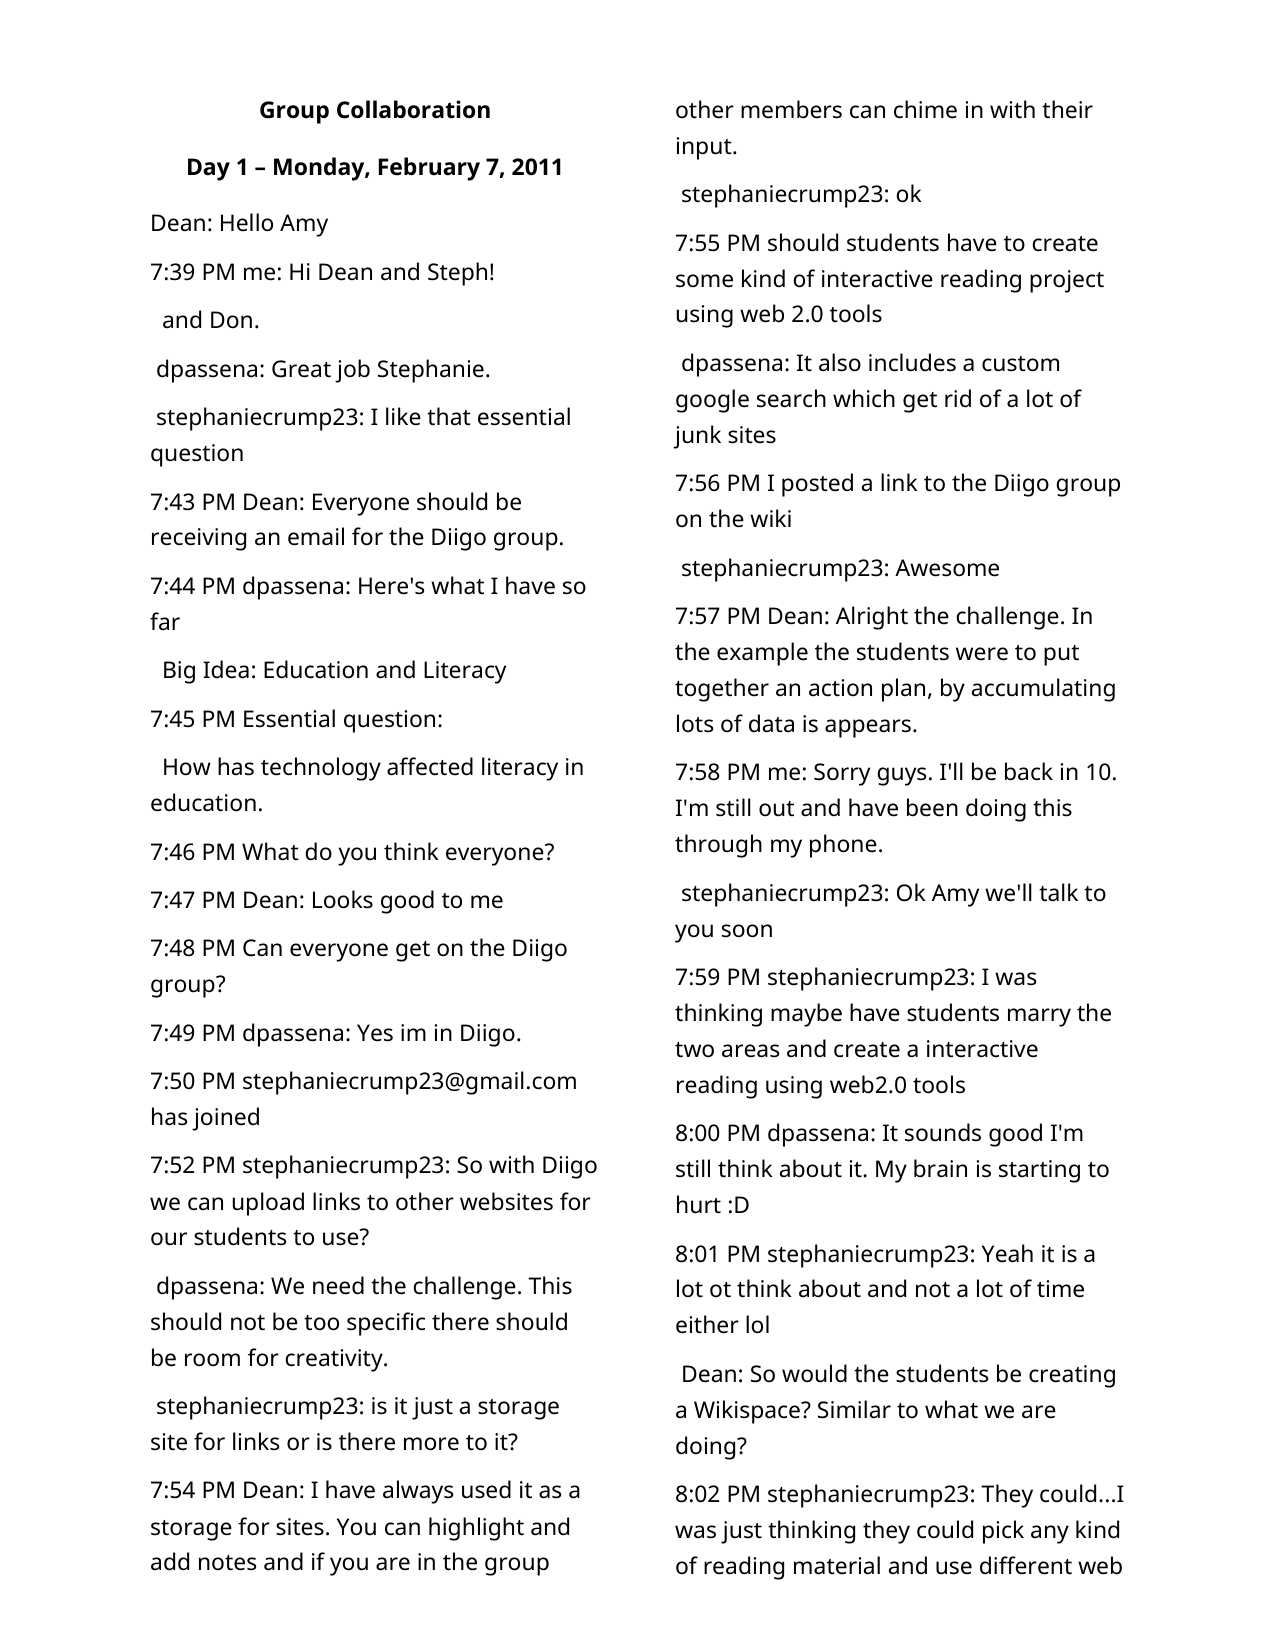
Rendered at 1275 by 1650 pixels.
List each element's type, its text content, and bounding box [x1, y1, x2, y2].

text stephaniecrump23: is it just a storage site for links or is there more to it? [150, 1390, 600, 1457]
text 7:59 PM stephaniecrump23: I was thinking maybe have students marry the two areas and create a interactive reading using web2.0 tools [675, 961, 1125, 1100]
text stephaniecrump23: ok [675, 178, 1125, 209]
text 8:00 PM dpassena: It sounds good I'm still think about it. My brain is starting to hurt :D [675, 1117, 1125, 1220]
text Group Collaboration [150, 94, 600, 125]
text 7:55 PM should students have to create some kind of interactive reading project using web 2.0 tools [675, 227, 1125, 330]
text 8:01 PM stephaniecrump23: Yeah it is a lot ot think about and not a lot of time either lol [675, 1237, 1125, 1341]
text 7:57 PM Dean: Alright the challenge. In the example the students were to put together an action plan, by accumulating lots of data is appears. [675, 600, 1125, 739]
text 7:39 PM me: Hi Dean and Steph! [150, 256, 600, 287]
text stephaniecrump23: I like that essential question [150, 401, 600, 468]
text 7:49 PM dpassena: Yes im in Diigo. [150, 1017, 600, 1048]
text 7:46 PM What do you think everyone? [150, 835, 600, 867]
text 7:44 PM dpassena: Here's what I have so far [150, 570, 600, 637]
text Dean: Hello Amy [150, 207, 600, 238]
text 7:48 PM Can everyone get on the Diigo group? [150, 932, 600, 999]
text Day 1 – Monday, February 7, 2011 [150, 151, 600, 182]
text How has technology affected literacy in education. [150, 751, 600, 818]
text Dean: So would the students be creating a Wikispace? Similar to what we are doing? [675, 1358, 1125, 1461]
text Big Idea: Education and Literacy [150, 654, 600, 685]
text 7:54 PM Dean: I have always used it as a storage for sites. You can highlight and add notes and if you are in the group other members can chime in with their input. [150, 1474, 600, 1578]
text 7:50 PM stephaniecrump23@gmail.com has joined [150, 1065, 600, 1132]
text stephaniecrump23: Awesome [675, 552, 1125, 583]
text 7:58 PM me: Sorry guys. I'll be back in 10. I'm still out and have been doing this through my phone. [675, 756, 1125, 859]
text dpassena: It also includes a custom google search which get rid of a lot of junk sites [675, 347, 1125, 450]
text dpassena: Great job Stephanie. [150, 353, 600, 384]
text 7:43 PM Dean: Everyone should be receiving an email for the Diigo group. [150, 485, 600, 553]
text and Don. [150, 304, 600, 335]
text 7:54 PM Dean: I have always used it as a storage for sites. You can highlight and add notes and if you are in the group other members can chime in with their input. [675, 94, 1125, 161]
text 7:45 PM Essential question: [150, 703, 600, 734]
text dpassena: We need the challenge. This should not be too specific there should be room for creativity. [150, 1270, 600, 1373]
text 7:52 PM stephaniecrump23: So with Diigo we can upload links to other websites for our students to use? [150, 1149, 600, 1253]
text stephaniecrump23: Ok Amy we'll talk to you soon [675, 877, 1125, 944]
text 7:56 PM I posted a link to the Diigo group on the wiki [675, 467, 1125, 534]
text 7:47 PM Dean: Looks good to me [150, 884, 600, 915]
